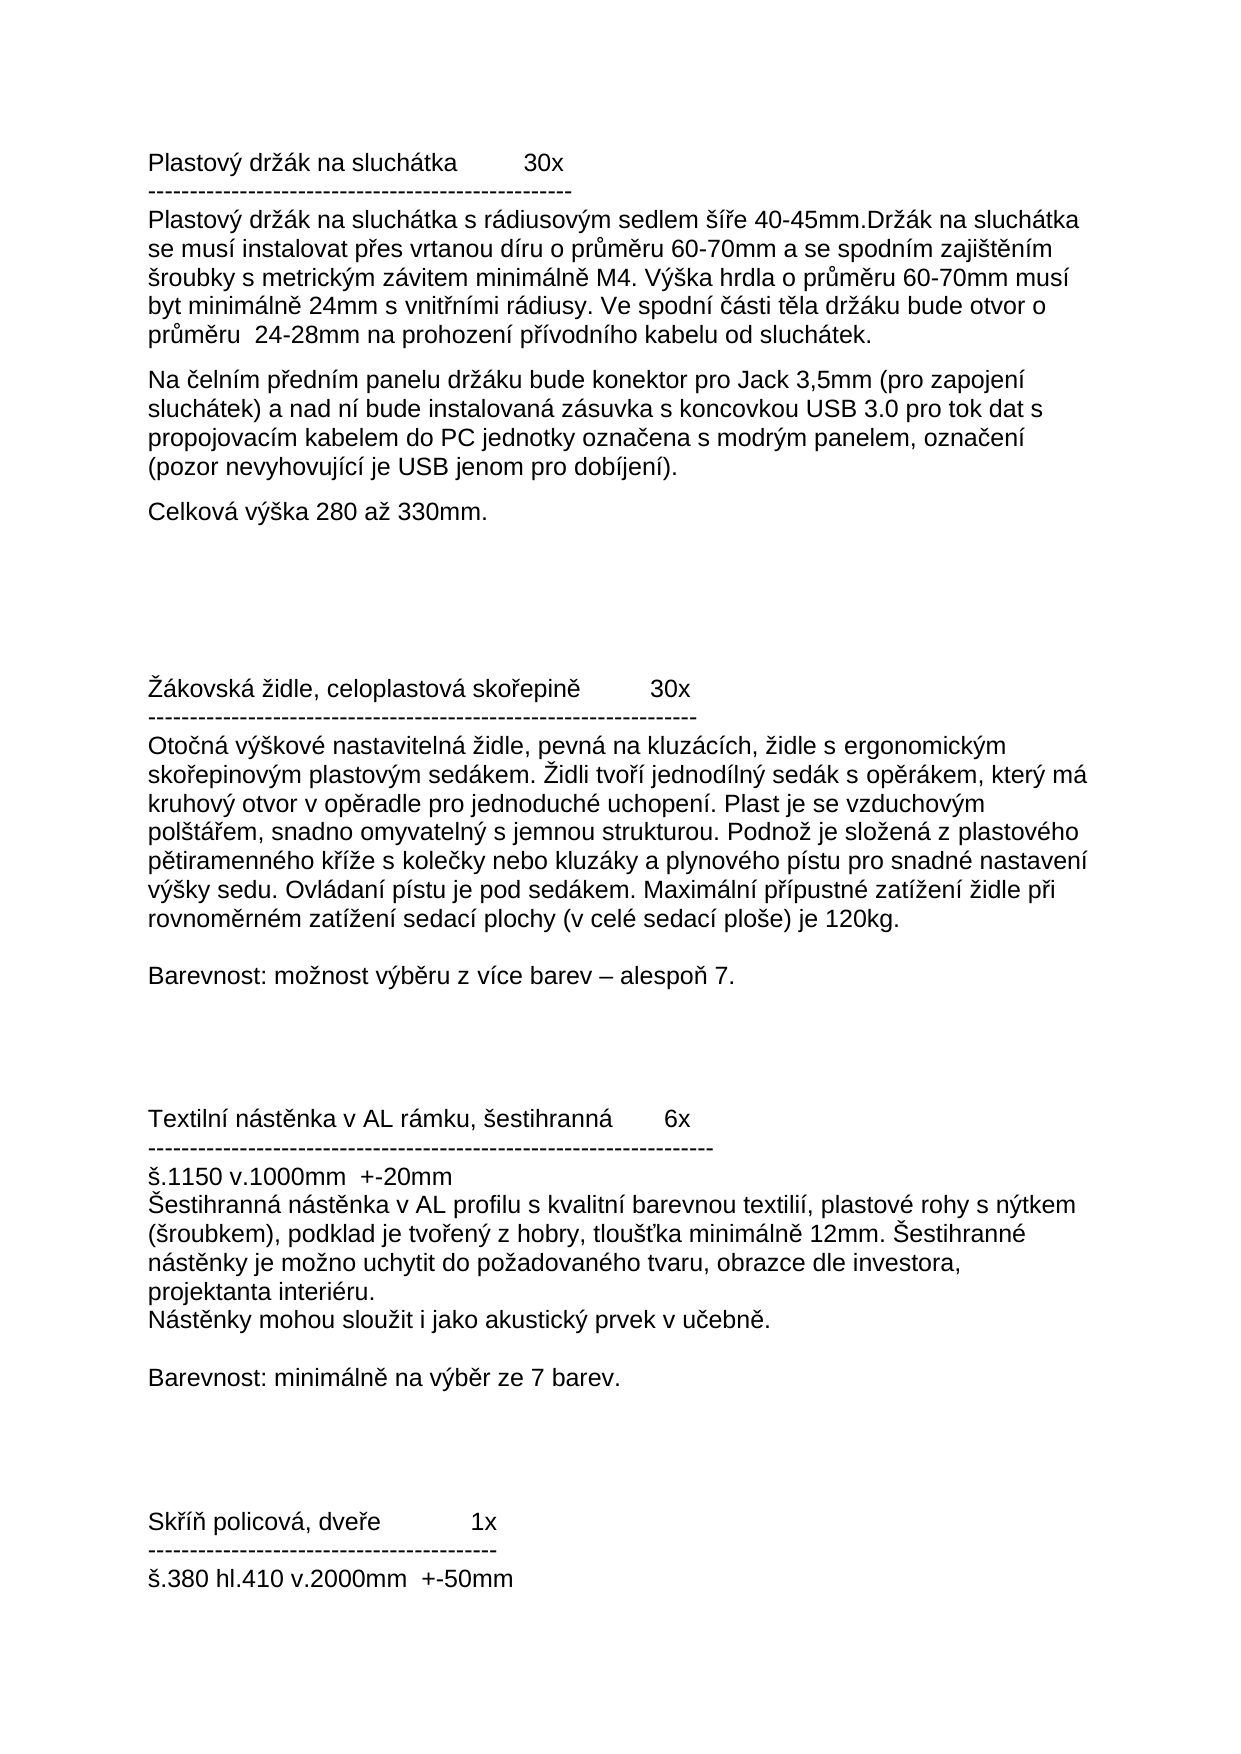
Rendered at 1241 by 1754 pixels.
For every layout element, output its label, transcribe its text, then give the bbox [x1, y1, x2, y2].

text Žákovská židle, celoplastová skořepině 30x ------------------------------------------------------------------ Otočná výškové nastavitelná židle, pevná na kluzácích, židle s ergonomickým skořepinovým plastovým sedákem. Židli tvoří jednodílný sedák s opěrákem, který má kruhový otvor v opěradle pro jednoduché uchopení. Plast je se vzduchovým polštářem, snadno omyvatelný s jemnou strukturou. Podnož je složená z plastového pětiramenného kříže s kolečky nebo kluzáky a plynového pístu pro snadné nastavení výšky sedu. Ovládaní pístu je pod sedákem. Maximální přípustné zatížení židle při rovnoměrném zatížení sedací plochy (v celé sedací ploše) je 120kg. [148, 673, 1093, 932]
text Skříň policová, dveře 1x ------------------------------------------ š.380 hl.410 v.2000mm +-50mm [148, 1507, 1093, 1593]
text Textilní nástěnka v AL rámku, šestihranná 6x -------------------------------------------------------------------- š.1150 v.1000mm +-20mm [148, 1104, 1093, 1190]
text Na čelním předním panelu držáku bude konektor pro Jack 3,5mm (pro zapojení sluchátek) a nad ní bude instalovaná zásuvka s koncovkou USB 3.0 pro tok dat s propojovacím kabelem do PC jednotky označena s modrým panelem, označení (pozor nevyhovující je USB jenom pro dobíjení). [148, 366, 1093, 481]
text Plastový držák na sluchátka s rádiusovým sedlem šíře 40-45mm.Držák na sluchátka se musí instalovat přes vrtanou díru o průměru 60-70mm a se spodním zajištěním šroubky s metrickým závitem minimálně M4. Výška hrdla o průměru 60-70mm musí byt minimálně 24mm s vnitřními rádiusy. Ve spodní části těla držáku bude otvor o průměru 24-28mm na prohození přívodního kabelu od sluchátek. [148, 205, 1093, 349]
text Barevnost: možnost výběru z více barev – alespoň 7. [148, 961, 1093, 990]
text Barevnost: minimálně na výběr ze 7 barev. [148, 1363, 1093, 1392]
text Celková výška 280 až 330mm. [148, 497, 1093, 526]
text Šestihranná nástěnka v AL profilu s kvalitní barevnou textilií, plastové rohy s nýtkem (šroubkem), podklad je tvořený z hobry, tloušťka minimálně 12mm. Šestihranné nástěnky je možno uchytit do požadovaného tvaru, obrazce dle investora, projektanta interiéru. [148, 1190, 1093, 1305]
text Plastový držák na sluchátka 30x --------------------------------------------------- [148, 148, 1093, 205]
text Nástěnky mohou sloužit i jako akustický prvek v učebně. [148, 1305, 1093, 1334]
